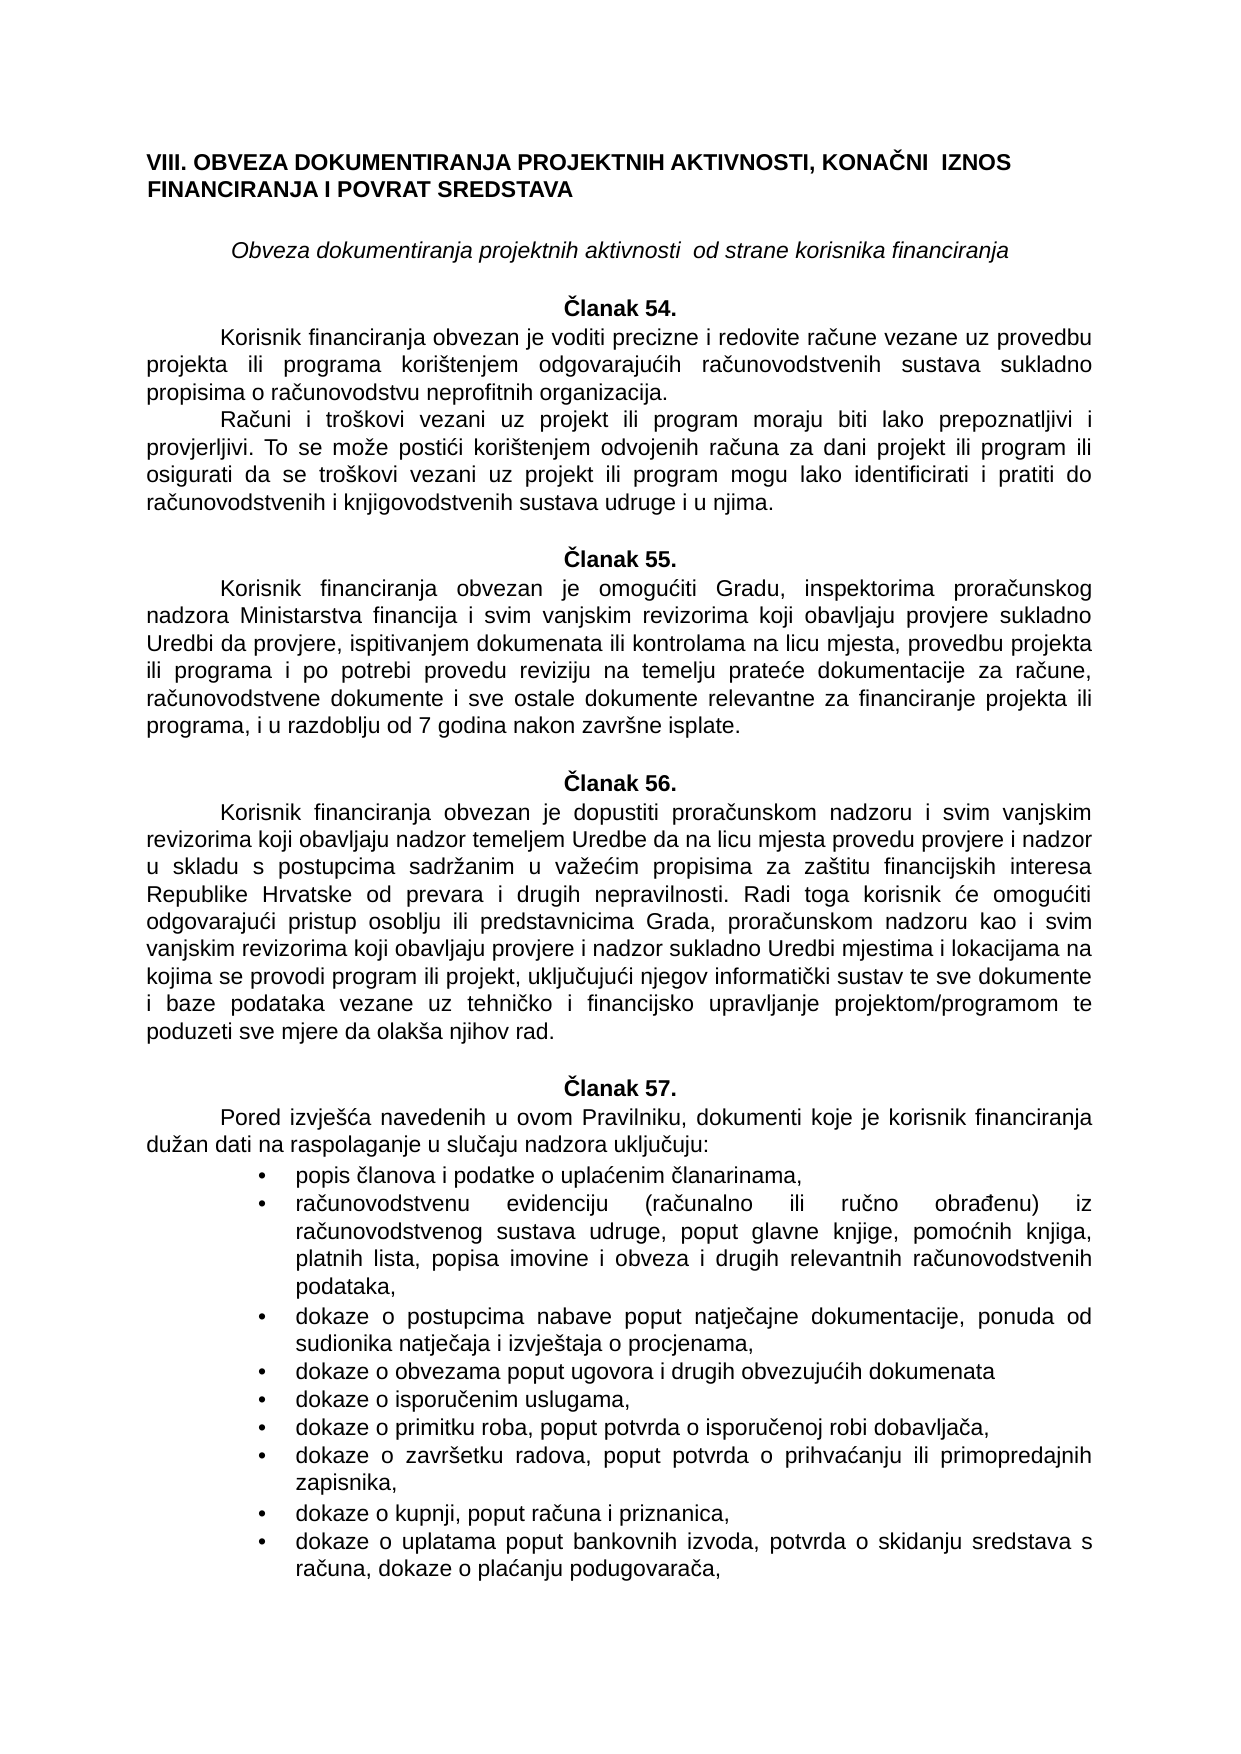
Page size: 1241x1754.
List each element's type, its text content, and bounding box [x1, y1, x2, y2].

subtitle VIII. OBVEZA DOKUMENTIRANJA PROJEKTNIH AKTIVNOSTI, KONAČNI IZNOS FINANCIRANJA I POVRAT SREDSTAVA [146, 148, 1093, 202]
text Članak 54. [462, 295, 778, 321]
text Članak 57. [462, 1075, 778, 1101]
list popis članova i podatke o uplaćenim članarinama, [258, 1162, 1093, 1189]
text Korisnik financiranja obvezan je dopustiti proračunskom nadzoru i svim vanjskim revizorima koji obavljaju nadzor temeljem Uredbe da na licu mjesta provedu provjere i nadzor u skladu s postupcima sadržanim u važećim propisima za zaštitu financijskih interesa Republike Hrvatske od prevara i drugih nepravilnosti. Radi toga korisnik će omogućiti odgovarajući pristup osoblju ili predstavnicima Grada, proračunskom nadzoru kao i svim vanjskim revizorima koji obavljaju provjere i nadzor sukladno Uredbi mjestima i lokacijama na kojima se provodi program ili projekt, uključujući njegov informatički sustav te sve dokumente i baze podataka vezane uz tehničko i financijsko upravljanje projektom/programom te poduzeti sve mjere da olakša njihov rad. [146, 798, 1093, 1044]
list dokaze o primitku roba, poput potvrda o isporučenoj robi dobavljača, [258, 1414, 1093, 1440]
text Korisnik financiranja obvezan je voditi precizne i redovite račune vezane uz provedbu projekta ili programa korištenjem odgovarajućih računovodstvenih sustava sukladno propisima o računovodstvu neprofitnih organizacija. [146, 324, 1093, 405]
list dokaze o isporučenim uslugama, [258, 1386, 1093, 1412]
text Korisnik financiranja obvezan je omogućiti Gradu, inspektorima proračunskog nadzora Ministarstva financija i svim vanjskim revizorima koji obavljaju provjere sukladno Uredbi da provjere, ispitivanjem dokumenata ili kontrolama na licu mjesta, provedbu projekta ili programa i po potrebi provedu reviziju na temelju prateće dokumentacije za račune, računovodstvene dokumente i sve ostale dokumente relevantne za financiranje projekta ili programa, i u razdoblju od 7 godina nakon završne isplate. [146, 575, 1093, 738]
list dokaze o postupcima nabave poput natječajne dokumentacije, ponuda od sudionika natječaja i izvještaja o procjenama, [258, 1303, 1093, 1357]
list dokaze o završetku radova, poput potvrda o prihvaćanju ili primopredajnih zapisnika, [258, 1442, 1093, 1496]
list dokaze o obvezama poput ugovora i drugih obvezujućih dokumenata [258, 1358, 1093, 1384]
text Članak 56. [462, 769, 778, 796]
text Računi i troškovi vezani uz projekt ili program moraju biti lako prepoznatljivi i provjerljivi. To se može postići korištenjem odvojenih računa za dani projekt ili program ili osigurati da se troškovi vezani uz projekt ili program mogu lako identificirati i pratiti do računovodstvenih i knjigovodstvenih sustava udruge i u njima. [146, 406, 1093, 515]
list dokaze o kupnji, poput računa i priznanica, [258, 1500, 1093, 1526]
list dokaze o uplatama poput bankovnih izvoda, potvrda o skidanju sredstava s računa, dokaze o plaćanju podugovarača, [258, 1528, 1093, 1582]
list računovodstvenu evidenciju (računalno ili ručno obrađenu) iz računovodstvenog sustava udruge, poput glavne knjige, pomoćnih knjiga, platnih lista, popisa imovine i obveza i drugih relevantnih računovodstvenih podataka, [258, 1190, 1093, 1299]
text Pored izvješća navedenih u ovom Pravilniku, dokumenti koje je korisnik financiranja dužan dati na raspolaganje u slučaju nadzora uključuju: [146, 1104, 1093, 1158]
text Članak 55. [462, 546, 778, 572]
subtitle Obveza dokumentiranja projektnih aktivnosti od strane korisnika financiranja [148, 237, 1092, 263]
